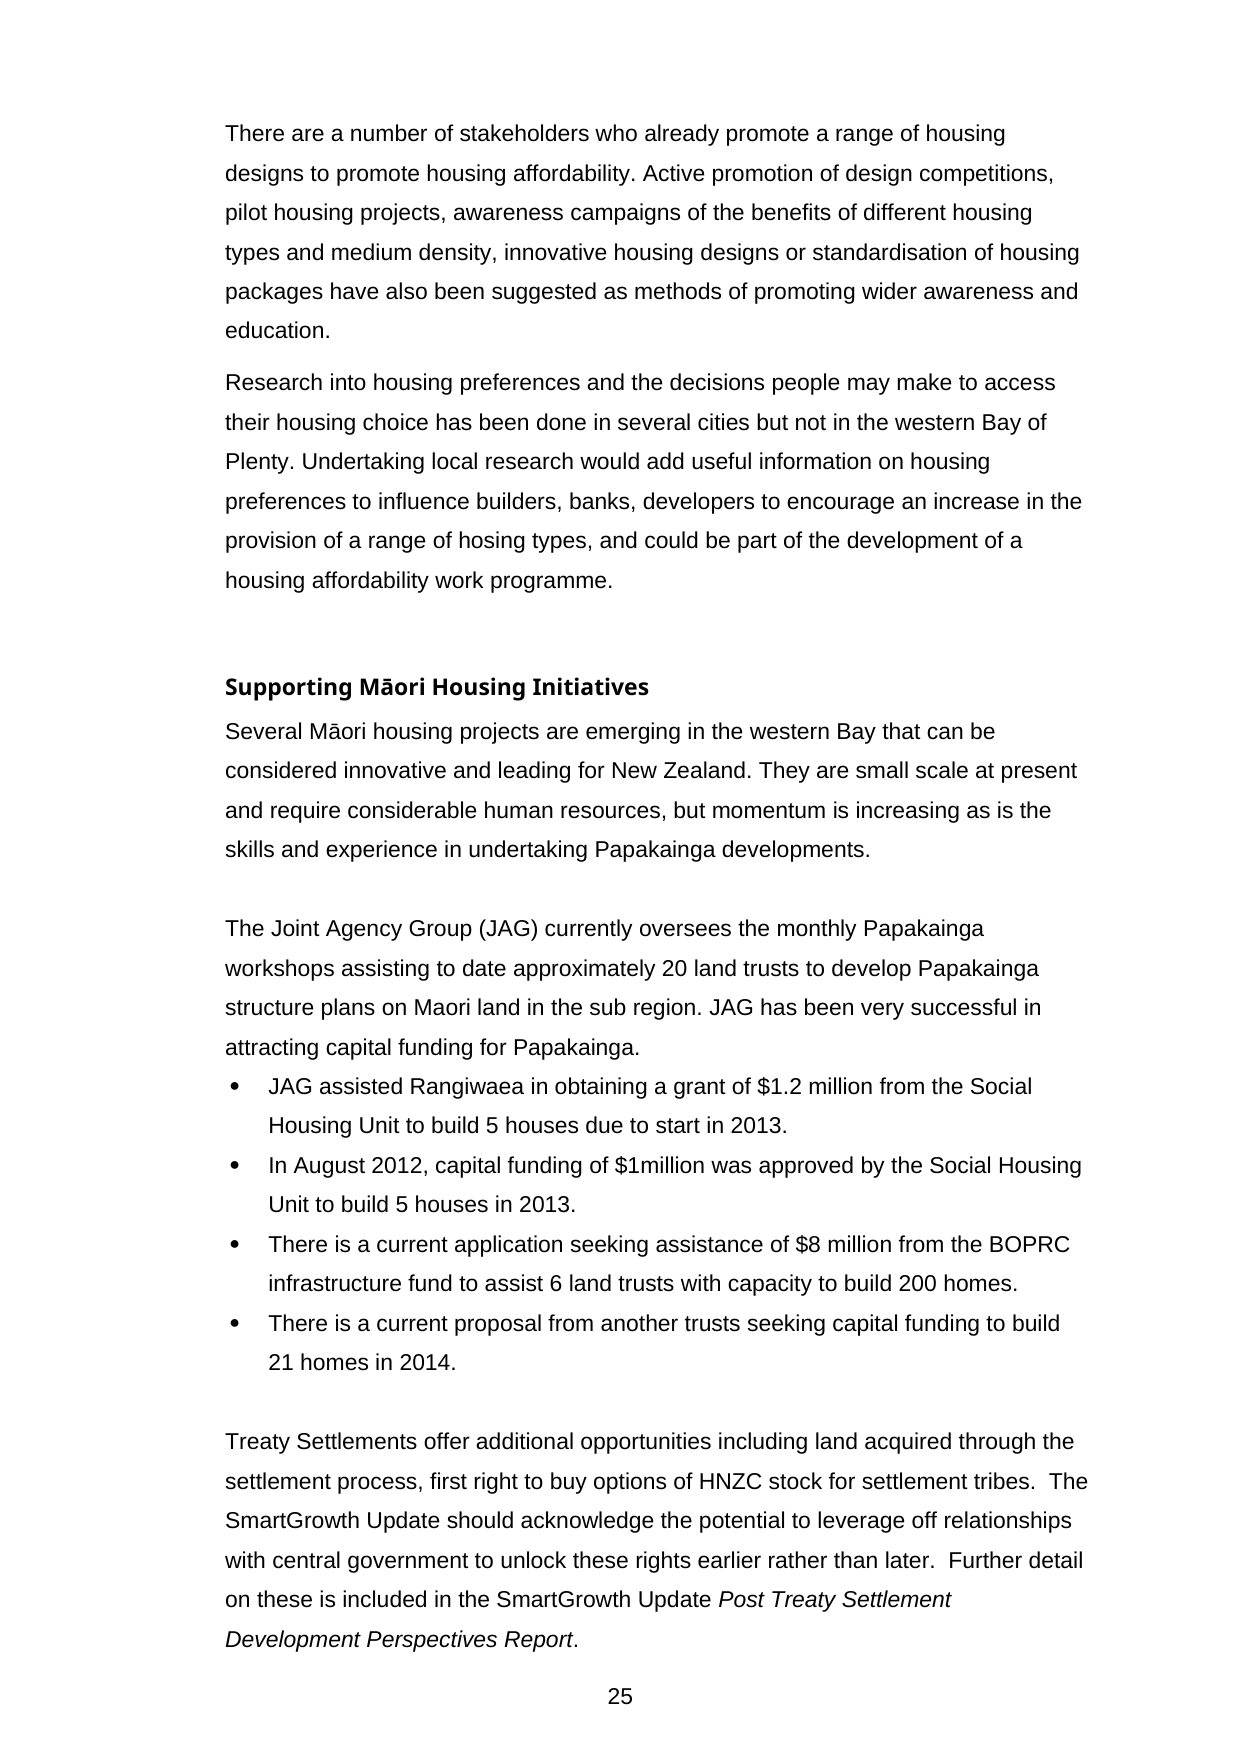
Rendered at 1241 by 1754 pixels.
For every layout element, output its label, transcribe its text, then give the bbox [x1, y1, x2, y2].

text There are a number of stakeholders who already promote a range of housing designs to promote housing affordability. Active promotion of design competitions, pilot housing projects, awareness campaigns of the benefits of different housing types and medium density, innovative housing designs or standardisation of housing packages have also been suggested as methods of promoting wider awareness and education. [225, 120, 1090, 344]
text Research into housing preferences and the decisions people may make to access their housing choice has been done in several cities but not in the western Bay of Plenty. Undertaking local research would add useful information on housing preferences to influence builders, banks, developers to encourage an increase in the provision of a range of hosing types, and could be part of the development of a housing affordability work programme. [225, 369, 1090, 593]
text The Joint Agency Group (JAG) currently oversees the monthly Papakainga workshops assisting to date approximately 20 land trusts to develop Papakainga structure plans on Maori land in the sub region. JAG has been very successful in attracting capital funding for Papakainga. [225, 915, 1090, 1060]
list There is a current application seeking assistance of $8 million from the BOPRC infrastructure fund to assist 6 land trusts with capacity to build 200 homes. [231, 1231, 1090, 1297]
text Several Māori housing projects are emerging in the western Bay that can be considered innovative and leading for New Zealand. They are small scale at present and require considerable human resources, but momentum is increasing as is the skills and experience in undertaking Papakainga developments. [225, 718, 1090, 862]
text Treaty Settlements offer additional opportunities including land acquired through the settlement process, first right to buy options of HNZC stock for settlement tribes. The SmartGrowth Update should acknowledge the potential to leverage off relationships with central government to unlock these rights earlier rather than later. Further detail on these is included in the SmartGrowth Update Post Treaty Settlement Development Perspectives Report. [225, 1428, 1090, 1652]
list There is a current proposal from another trusts seeking capital funding to build 21 homes in 2014. [231, 1310, 1090, 1376]
list In August 2012, capital funding of $1million was approved by the Social Housing Unit to build 5 houses in 2013. [231, 1152, 1090, 1218]
list JAG assisted Rangiwaea in obtaining a grant of $1.2 million from the Social Housing Unit to build 5 houses due to start in 2013. [231, 1073, 1090, 1139]
subtitle Supporting Māori Housing Initiatives [225, 671, 1090, 702]
